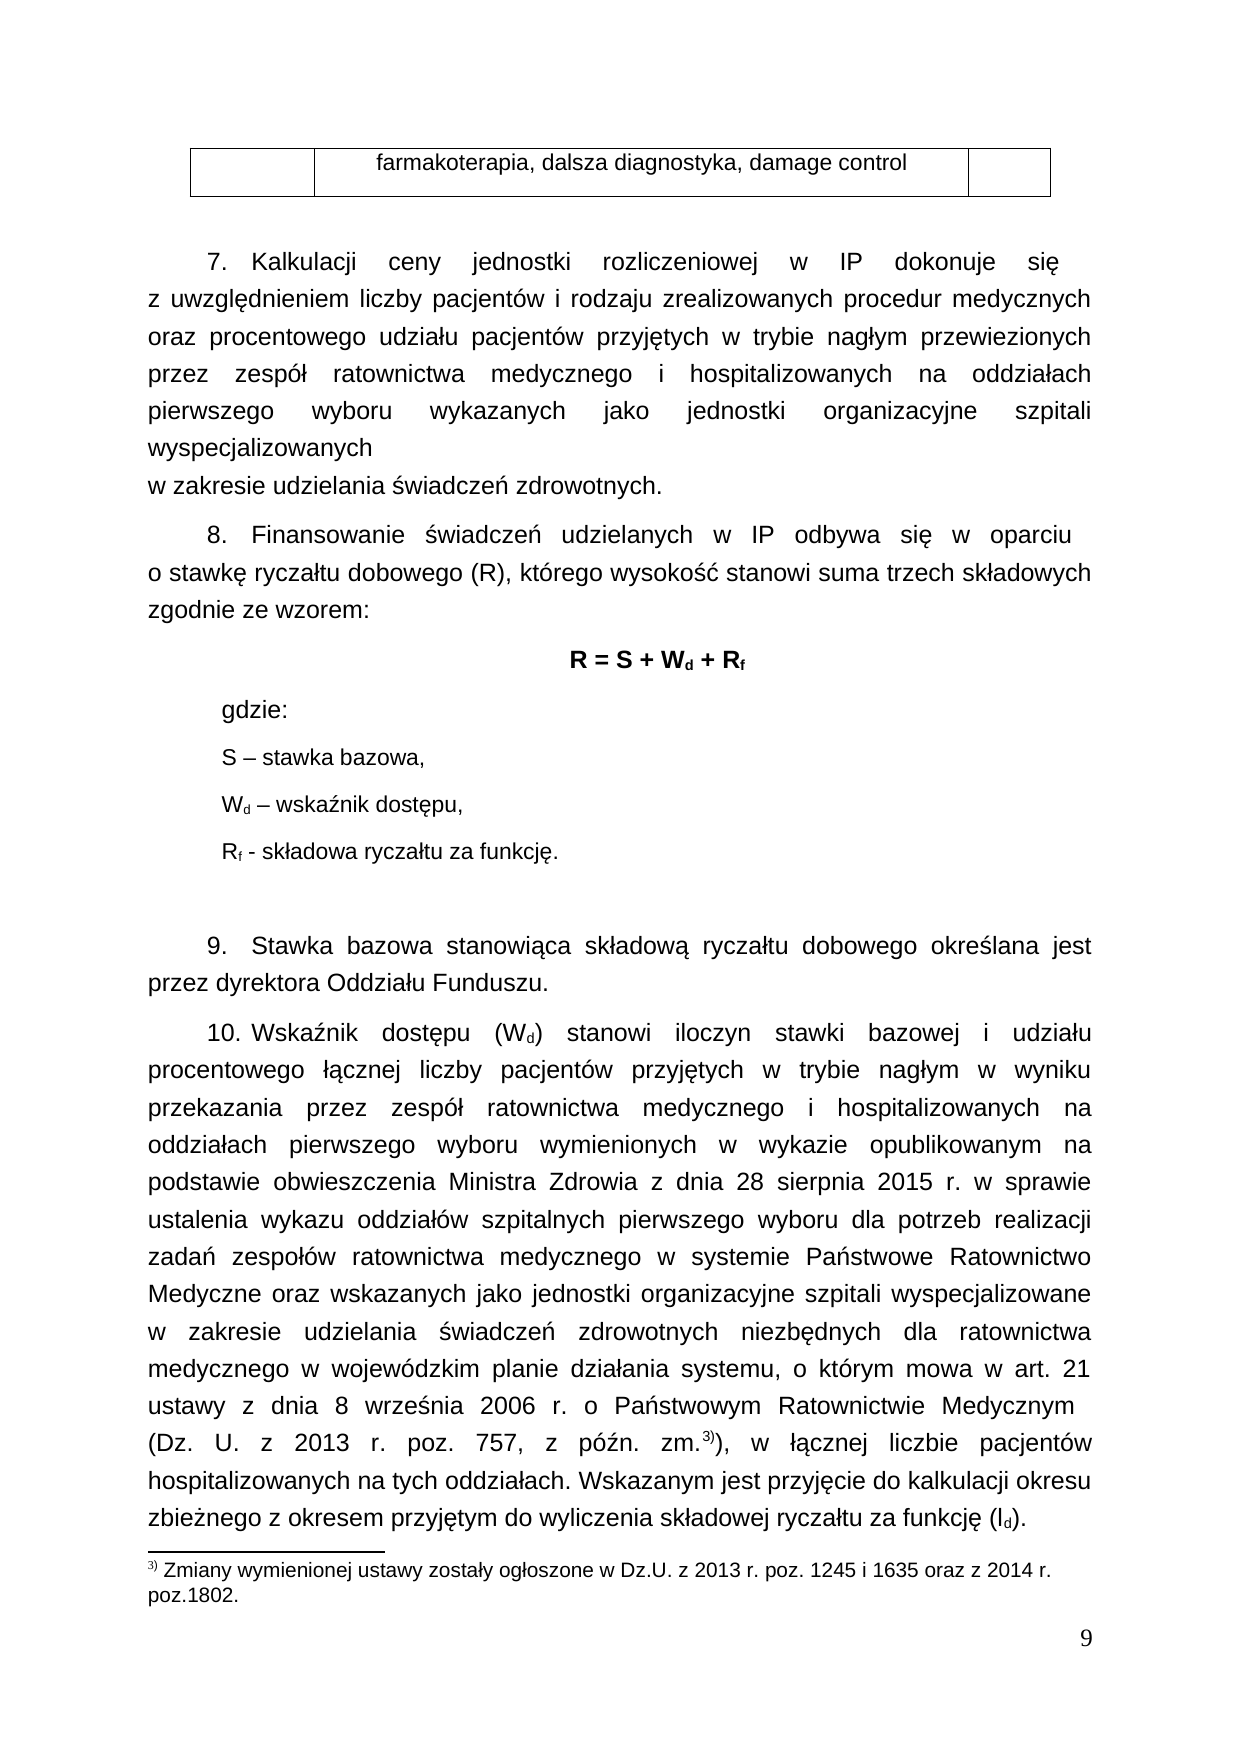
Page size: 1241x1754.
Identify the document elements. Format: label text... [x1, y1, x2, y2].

text 10. Wskaźnik dostępu (Wd) stanowi iloczyn stawki bazowej i udziału procentowego łącznej liczby pacjentów przyjętych w trybie nagłym w wyniku przekazania przez zespół ratownictwa medycznego i hospitalizowanych na oddziałach pierwszego wyboru wymienionych w wykazie opublikowanym na podstawie obwieszczenia Ministra Zdrowia z dnia 28 sierpnia 2015 r. w sprawie ustalenia wykazu oddziałów szpitalnych pierwszego wyboru dla potrzeb realizacji zadań zespołów ratownictwa medycznego w systemie Państwowe Ratownictwo Medyczne oraz wskazanych jako jednostki organizacyjne szpitali wyspecjalizowane w zakresie udzielania świadczeń zdrowotnych niezbędnych dla ratownictwa medycznego w wojewódzkim planie działania systemu, o którym mowa w art. 21 ustawy z dnia 8 września 2006 r. o Państwowym Ratownictwie Medycznym (Dz. U. z 2013 r. poz. 757, z późn. zm.)), w łącznej liczbie pacjentów hospitalizowanych na tych oddziałach. Wskazanym jest przyjęcie do kalkulacji okresu zbieżnego z okresem przyjętym do wyliczenia składowej ryczałtu za funkcję (ld). [148, 1018, 1093, 1532]
text gdzie: [148, 694, 1093, 723]
text R = S + Wd + Rf [148, 645, 1093, 673]
text Wd – wskaźnik dostępu, [148, 791, 1093, 817]
table_cell VI [191, 149, 314, 196]
text S – stawka bazowa, [148, 744, 1093, 771]
text 7. Kalkulacji ceny jednostki rozliczeniowej w IP dokonuje się z uwzględnieniem liczby pacjentów i rodzaju zrealizowanych procedur medycznych oraz procentowego udziału pacjentów przyjętych w trybie nagłym przewiezionych przez zespół ratownictwa medycznego i hospitalizowanych na oddziałach pierwszego wyboru wykazanych jako jednostki organizacyjne szpitali wyspecjalizowanych w zakresie udzielania świadczeń zdrowotnych. [148, 247, 1093, 499]
text 9. Stawka bazowa stanowiąca składową ryczałtu dobowego określana jest przez dyrektora Oddziału Funduszu. [148, 931, 1093, 997]
table_cell 14 [969, 149, 1050, 196]
text Rf - składowa ryczałtu za funkcję. [148, 838, 1093, 864]
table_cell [315, 149, 968, 196]
text 8. Finansowanie świadczeń udzielanych w IP odbywa się w oparciu o stawkę ryczałtu dobowego (R), którego wysokość stanowi suma trzech składowych zgodnie ze wzorem: [148, 520, 1093, 624]
